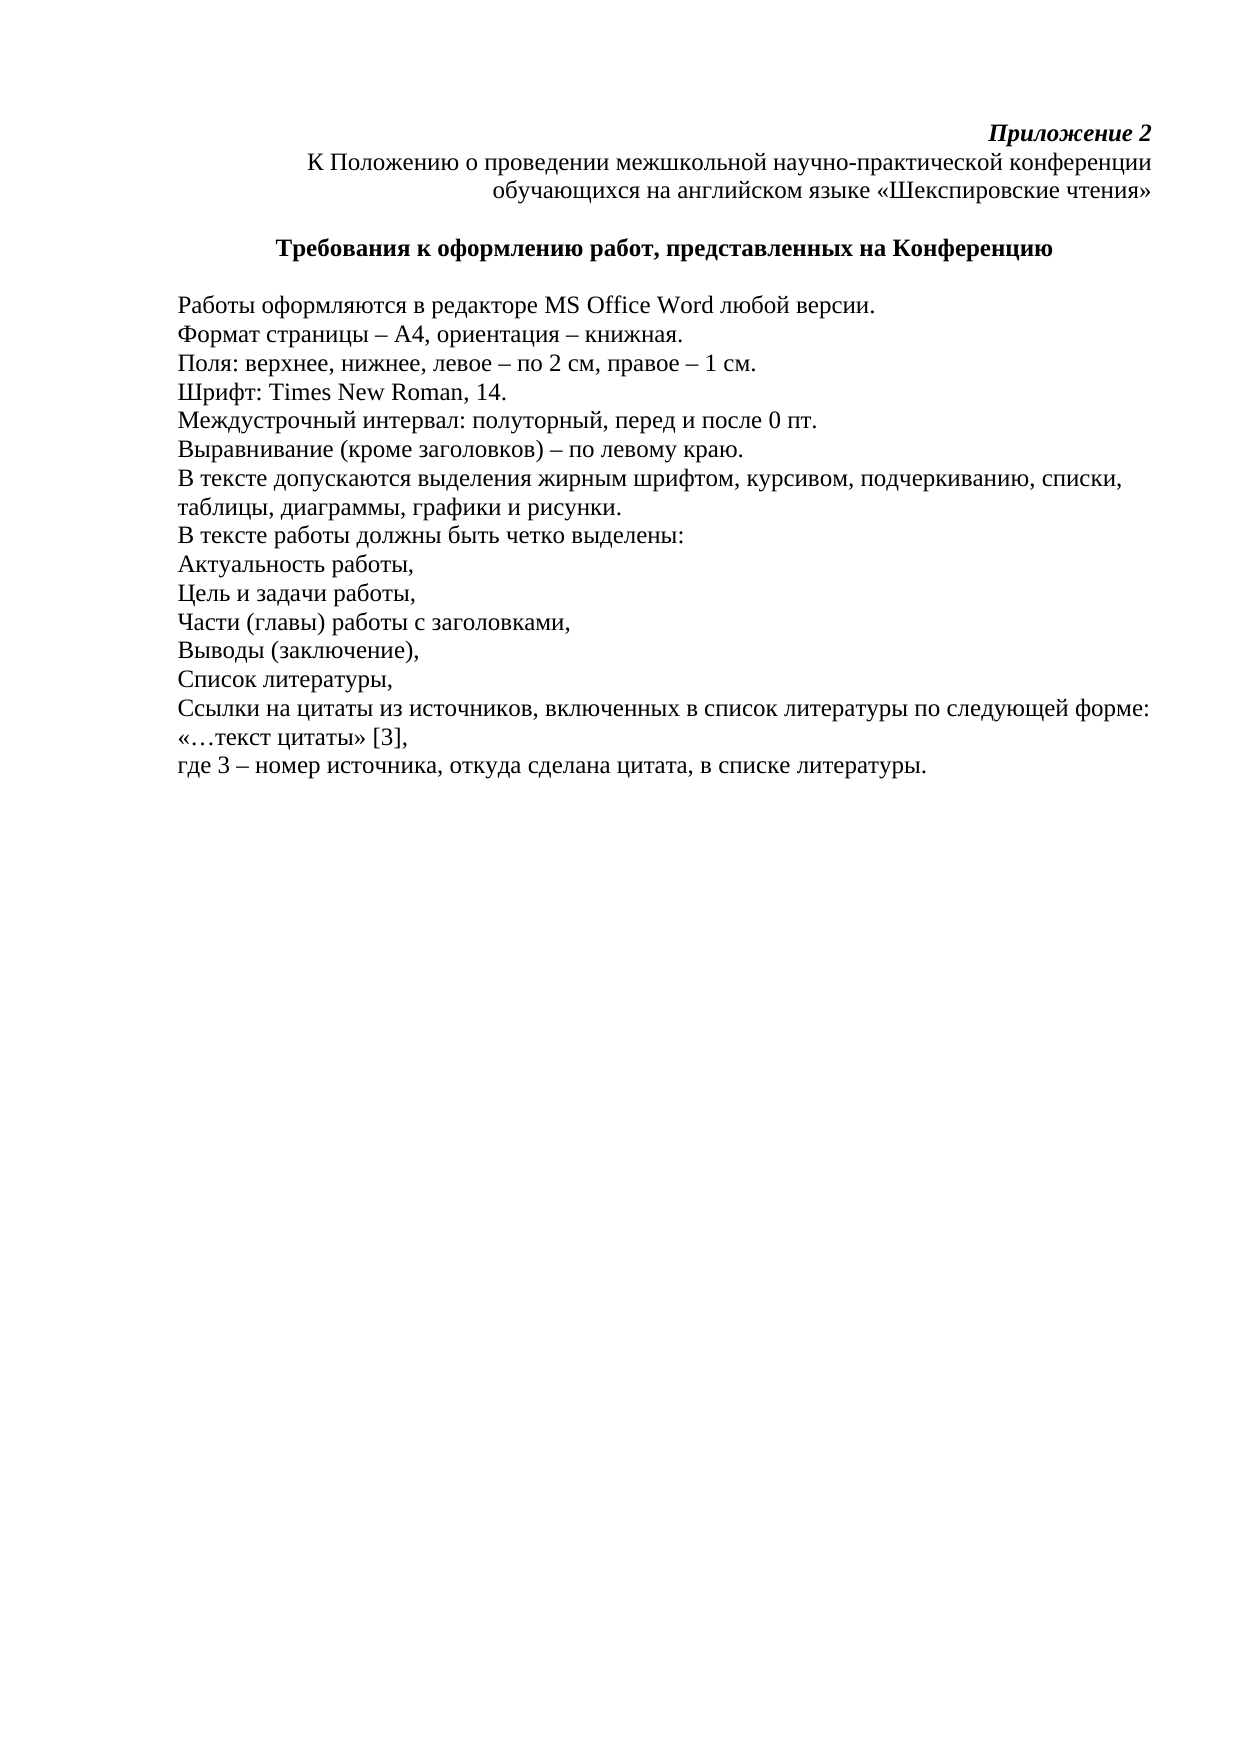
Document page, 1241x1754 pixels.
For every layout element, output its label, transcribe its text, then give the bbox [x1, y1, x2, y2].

text Выводы (заключение), [177, 636, 1152, 664]
text Выравнивание (кроме заголовков) – по левому краю. [177, 434, 1152, 463]
text Ссылки на цитаты из источников, включенных в список литературы по следующей форме: [177, 693, 1152, 722]
text Междустрочный интервал: полуторный, перед и после 0 пт. [177, 406, 1152, 434]
text Актуальность работы, [177, 549, 1152, 578]
text Поля: верхнее, нижнее, левое – по 2 см, правое – 1 см. [177, 348, 1152, 377]
text Формат страницы – А4, ориентация – книжная. [177, 319, 1152, 348]
text К Положению о проведении межшкольной научно-практической конференции обучающихся на английском языке «Шекспировские чтения» [177, 147, 1152, 204]
text Требования к оформлению работ, представленных на Конференцию [177, 233, 1152, 262]
text В тексте работы должны быть четко выделены: [177, 521, 1152, 549]
text Приложение 2 [177, 118, 1152, 147]
text где 3 – номер источника, откуда сделана цитата, в списке литературы. [177, 751, 1152, 779]
text Части (главы) работы с заголовками, [177, 607, 1152, 636]
text «…текст цитаты» [3], [177, 722, 1152, 751]
text Список литературы, [177, 664, 1152, 693]
text Работы оформляются в редакторе MS Office Word любой версии. [177, 291, 1152, 319]
text Цель и задачи работы, [177, 578, 1152, 607]
text В тексте допускаются выделения жирным шрифтом, курсивом, подчеркиванию, списки, таблицы, диаграммы, графики и рисунки. [177, 463, 1152, 521]
text Шрифт: Times New Roman, 14. [177, 377, 1152, 406]
